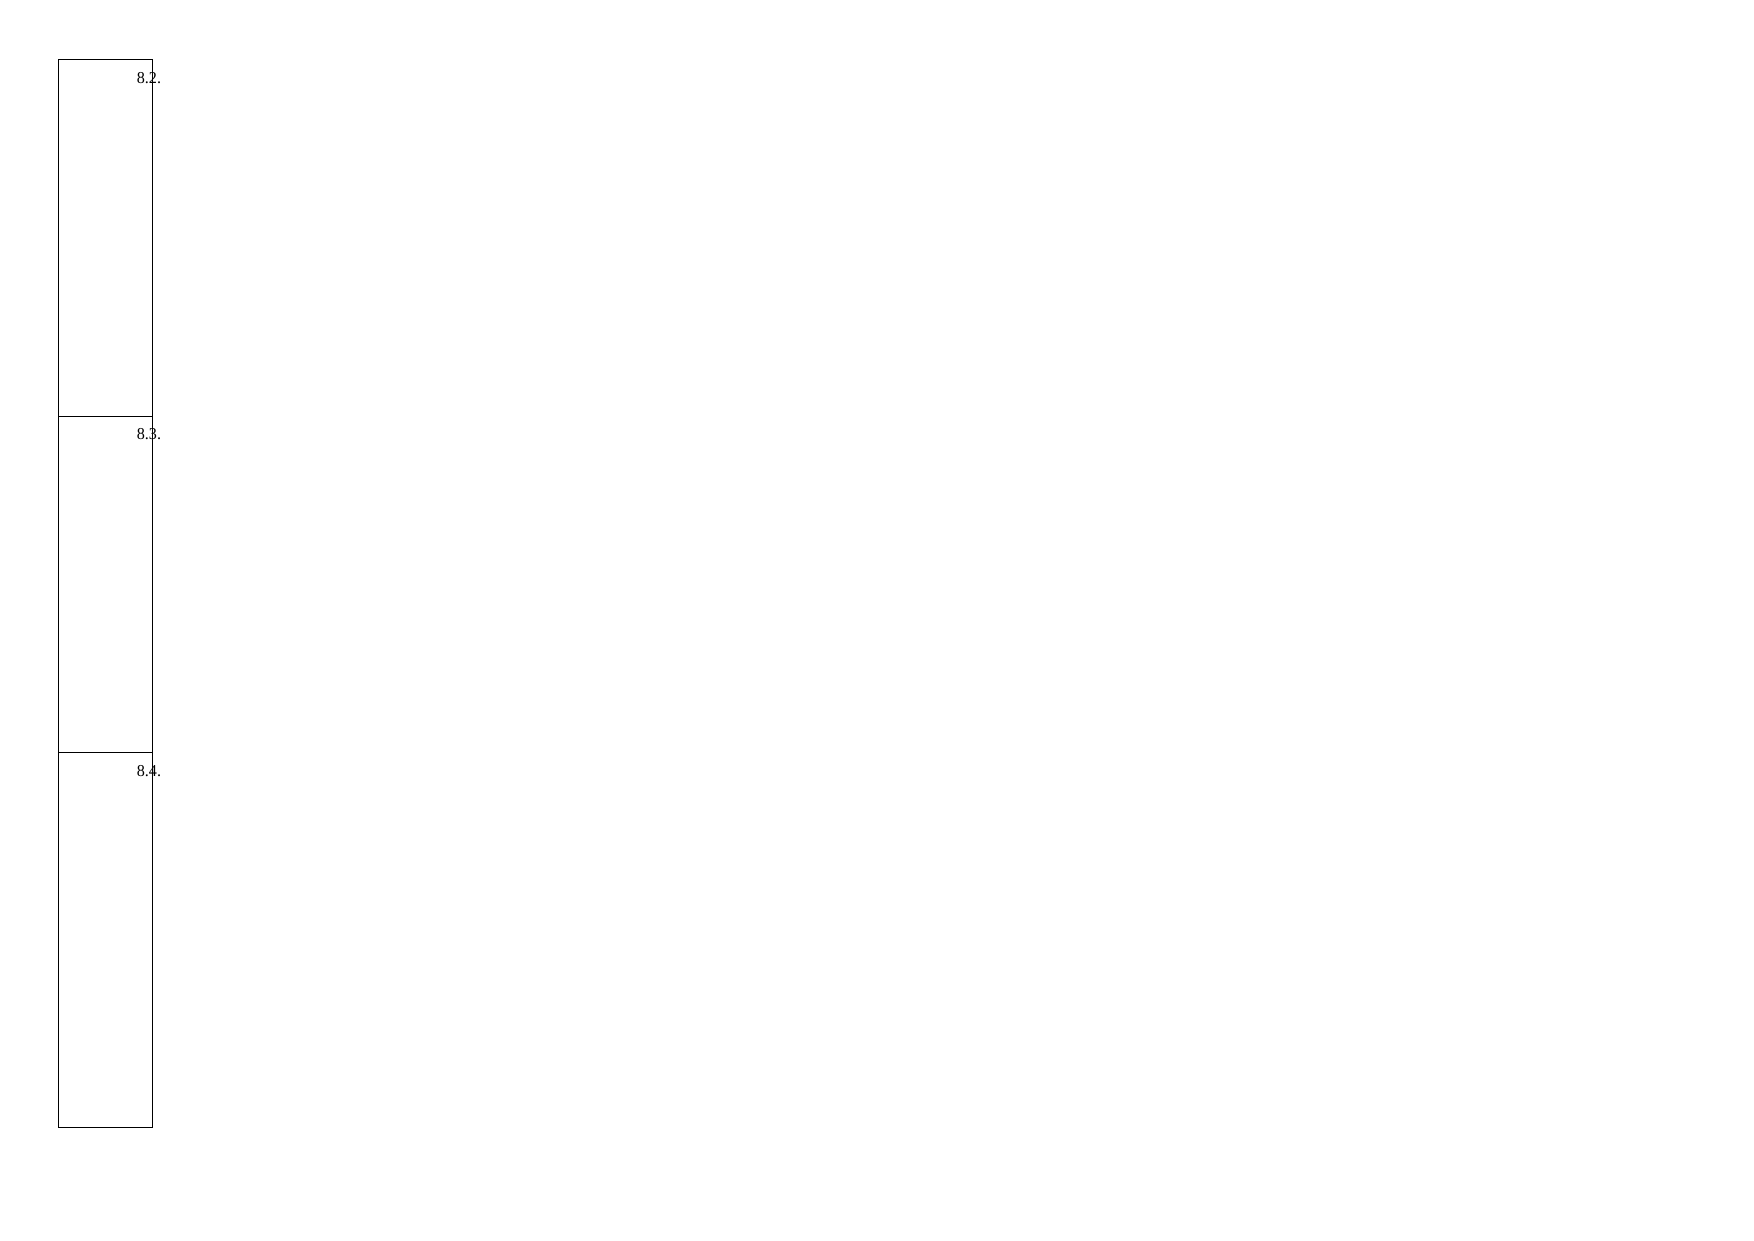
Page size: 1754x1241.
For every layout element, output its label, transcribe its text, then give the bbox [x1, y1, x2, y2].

table_header 8.2. [59, 60, 152, 416]
table_cell 8.3. [59, 417, 152, 752]
table_cell 8.4. [59, 753, 152, 1127]
